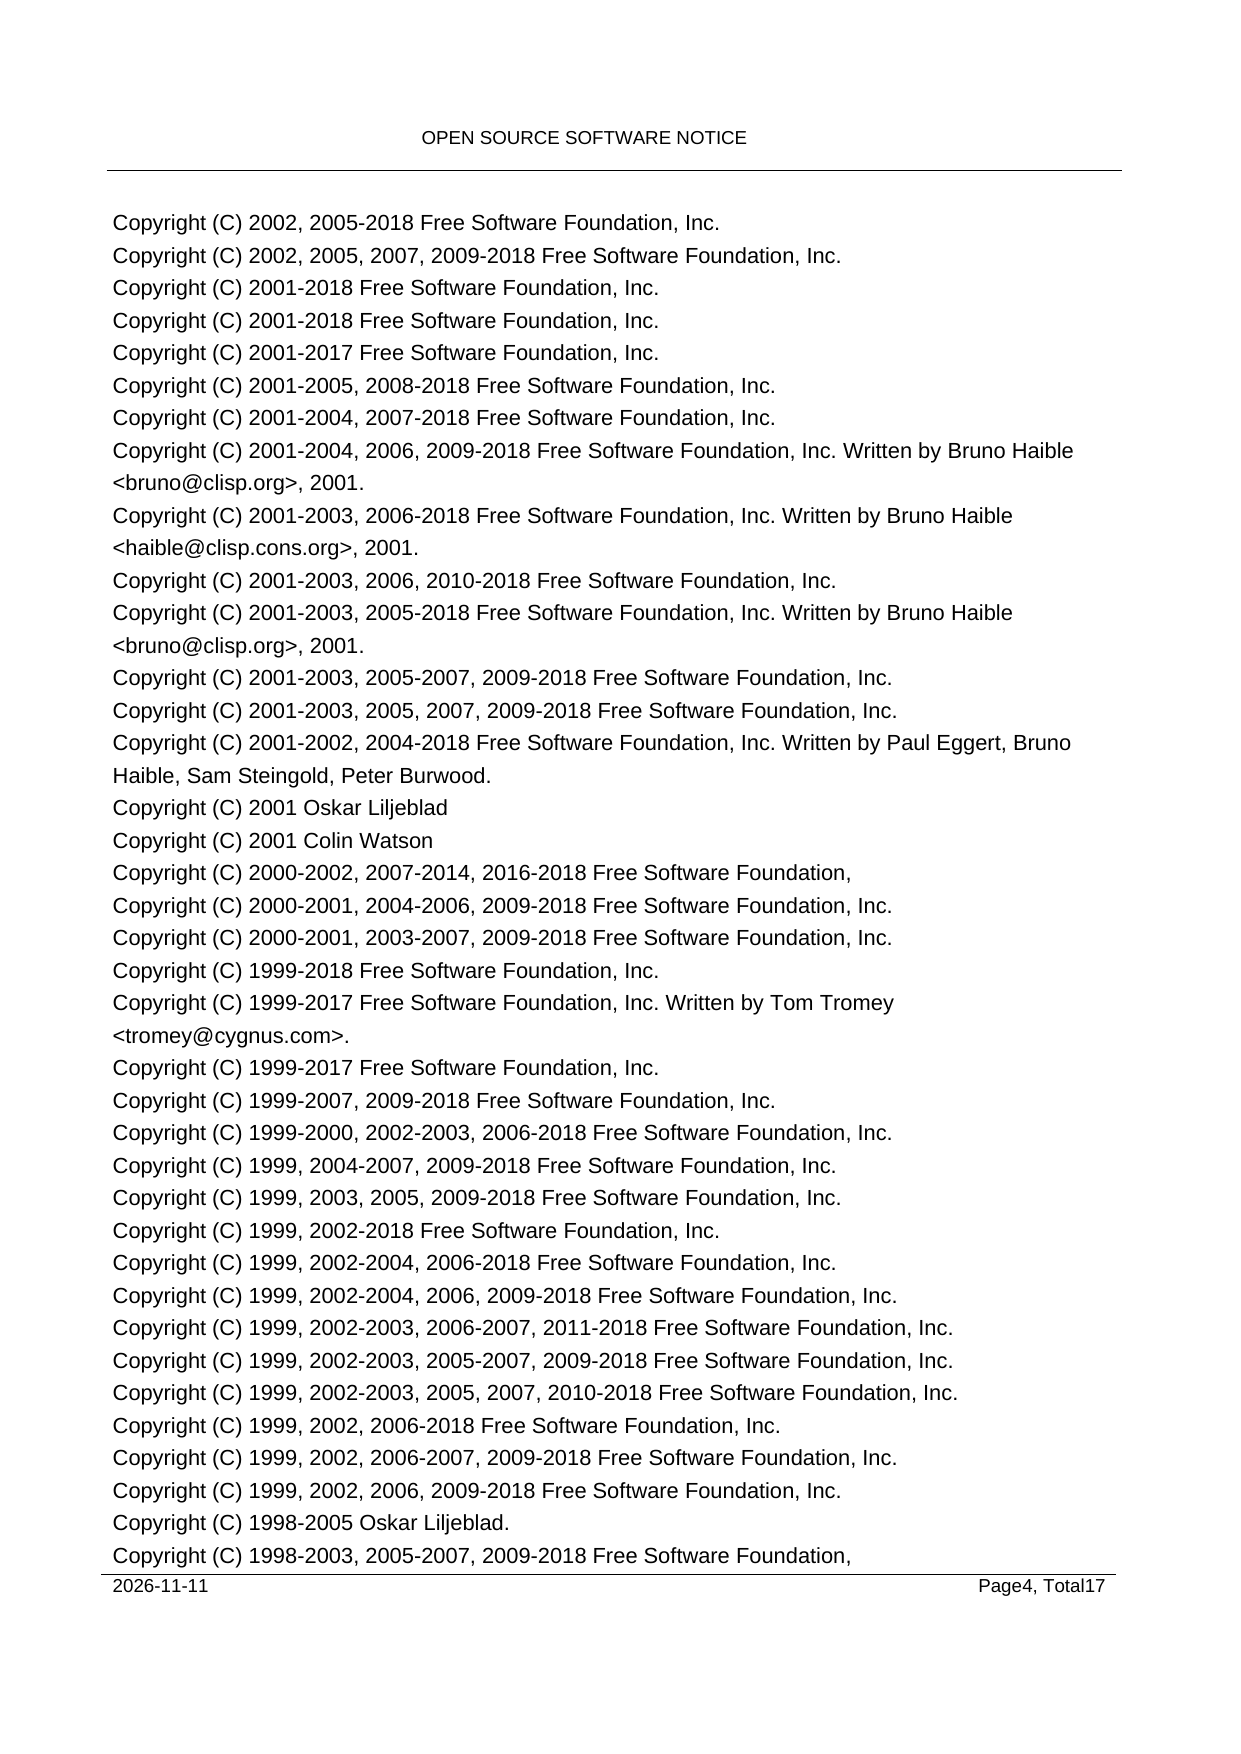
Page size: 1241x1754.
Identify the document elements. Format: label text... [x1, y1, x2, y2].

text Copyright (C) 1998-2003, 2005-2007, 2009-2018 Free Software Foundation, [112, 1539, 1128, 1571]
text Copyright (C) 2001-2003, 2005-2018 Free Software Foundation, Inc. Written by Bruno Haible <bruno@clisp.org>, 2001. [112, 596, 1128, 661]
text Copyright (C) 1999, 2002-2003, 2005, 2007, 2010-2018 Free Software Foundation, Inc. [112, 1376, 1128, 1409]
text Copyright (C) 2001-2004, 2007-2018 Free Software Foundation, Inc. [112, 401, 1128, 434]
text Copyright (C) 1999, 2002-2003, 2005-2007, 2009-2018 Free Software Foundation, Inc. [112, 1344, 1128, 1376]
text Copyright (C) 1999-2017 Free Software Foundation, Inc. Written by Tom Tromey <tromey@cygnus.com>. [112, 986, 1128, 1051]
text Copyright (C) 2001 Colin Watson [112, 824, 1128, 856]
text Copyright (C) 1999-2000, 2002-2003, 2006-2018 Free Software Foundation, Inc. [112, 1116, 1128, 1149]
text Copyright (C) 2002, 2005, 2007, 2009-2018 Free Software Foundation, Inc. [112, 239, 1128, 271]
text Copyright (C) 2001-2003, 2006, 2010-2018 Free Software Foundation, Inc. [112, 564, 1128, 596]
text Copyright (C) 1999, 2002, 2006, 2009-2018 Free Software Foundation, Inc. [112, 1474, 1128, 1506]
text Copyright (C) 2001-2018 Free Software Foundation, Inc. [112, 271, 1128, 304]
text Copyright (C) 1999, 2002, 2006-2018 Free Software Foundation, Inc. [112, 1409, 1128, 1441]
text Copyright (C) 1999, 2004-2007, 2009-2018 Free Software Foundation, Inc. [112, 1149, 1128, 1181]
text Copyright (C) 1999, 2002-2003, 2006-2007, 2011-2018 Free Software Foundation, Inc. [112, 1311, 1128, 1344]
text Copyright (C) 1999, 2003, 2005, 2009-2018 Free Software Foundation, Inc. [112, 1181, 1128, 1214]
text Copyright (C) 2001-2018 Free Software Foundation, Inc. [112, 304, 1128, 336]
text Copyright (C) 2001 Oskar Liljeblad [112, 791, 1128, 824]
text Copyright (C) 1999-2018 Free Software Foundation, Inc. [112, 954, 1128, 986]
text Copyright (C) 1999-2007, 2009-2018 Free Software Foundation, Inc. [112, 1084, 1128, 1116]
text Copyright (C) 2002, 2005-2018 Free Software Foundation, Inc. [112, 206, 1128, 239]
text Copyright (C) 2001-2005, 2008-2018 Free Software Foundation, Inc. [112, 369, 1128, 401]
text Copyright (C) 1999, 2002, 2006-2007, 2009-2018 Free Software Foundation, Inc. [112, 1441, 1128, 1474]
text Copyright (C) 2001-2003, 2006-2018 Free Software Foundation, Inc. Written by Bruno Haible <haible@clisp.cons.org>, 2001. [112, 499, 1128, 564]
text Copyright (C) 1999-2017 Free Software Foundation, Inc. [112, 1051, 1128, 1084]
text Copyright (C) 2000-2001, 2003-2007, 2009-2018 Free Software Foundation, Inc. [112, 921, 1128, 954]
text Copyright (C) 1999, 2002-2018 Free Software Foundation, Inc. [112, 1214, 1128, 1246]
text Copyright (C) 2001-2003, 2005-2007, 2009-2018 Free Software Foundation, Inc. [112, 661, 1128, 694]
text Copyright (C) 1999, 2002-2004, 2006-2018 Free Software Foundation, Inc. [112, 1246, 1128, 1279]
text Copyright (C) 1998-2005 Oskar Liljeblad. [112, 1506, 1128, 1539]
text Copyright (C) 2000-2001, 2004-2006, 2009-2018 Free Software Foundation, Inc. [112, 889, 1128, 921]
text Copyright (C) 2000-2002, 2007-2014, 2016-2018 Free Software Foundation, [112, 856, 1128, 889]
text Copyright (C) 2001-2017 Free Software Foundation, Inc. [112, 336, 1128, 369]
text Copyright (C) 2001-2002, 2004-2018 Free Software Foundation, Inc. Written by Paul Eggert, Bruno Haible, Sam Steingold, Peter Burwood. [112, 726, 1128, 791]
text Copyright (C) 2001-2004, 2006, 2009-2018 Free Software Foundation, Inc. Written by Bruno Haible <bruno@clisp.org>, 2001. [112, 434, 1128, 499]
text Copyright (C) 2001-2003, 2005, 2007, 2009-2018 Free Software Foundation, Inc. [112, 694, 1128, 726]
text Copyright (C) 1999, 2002-2004, 2006, 2009-2018 Free Software Foundation, Inc. [112, 1279, 1128, 1311]
